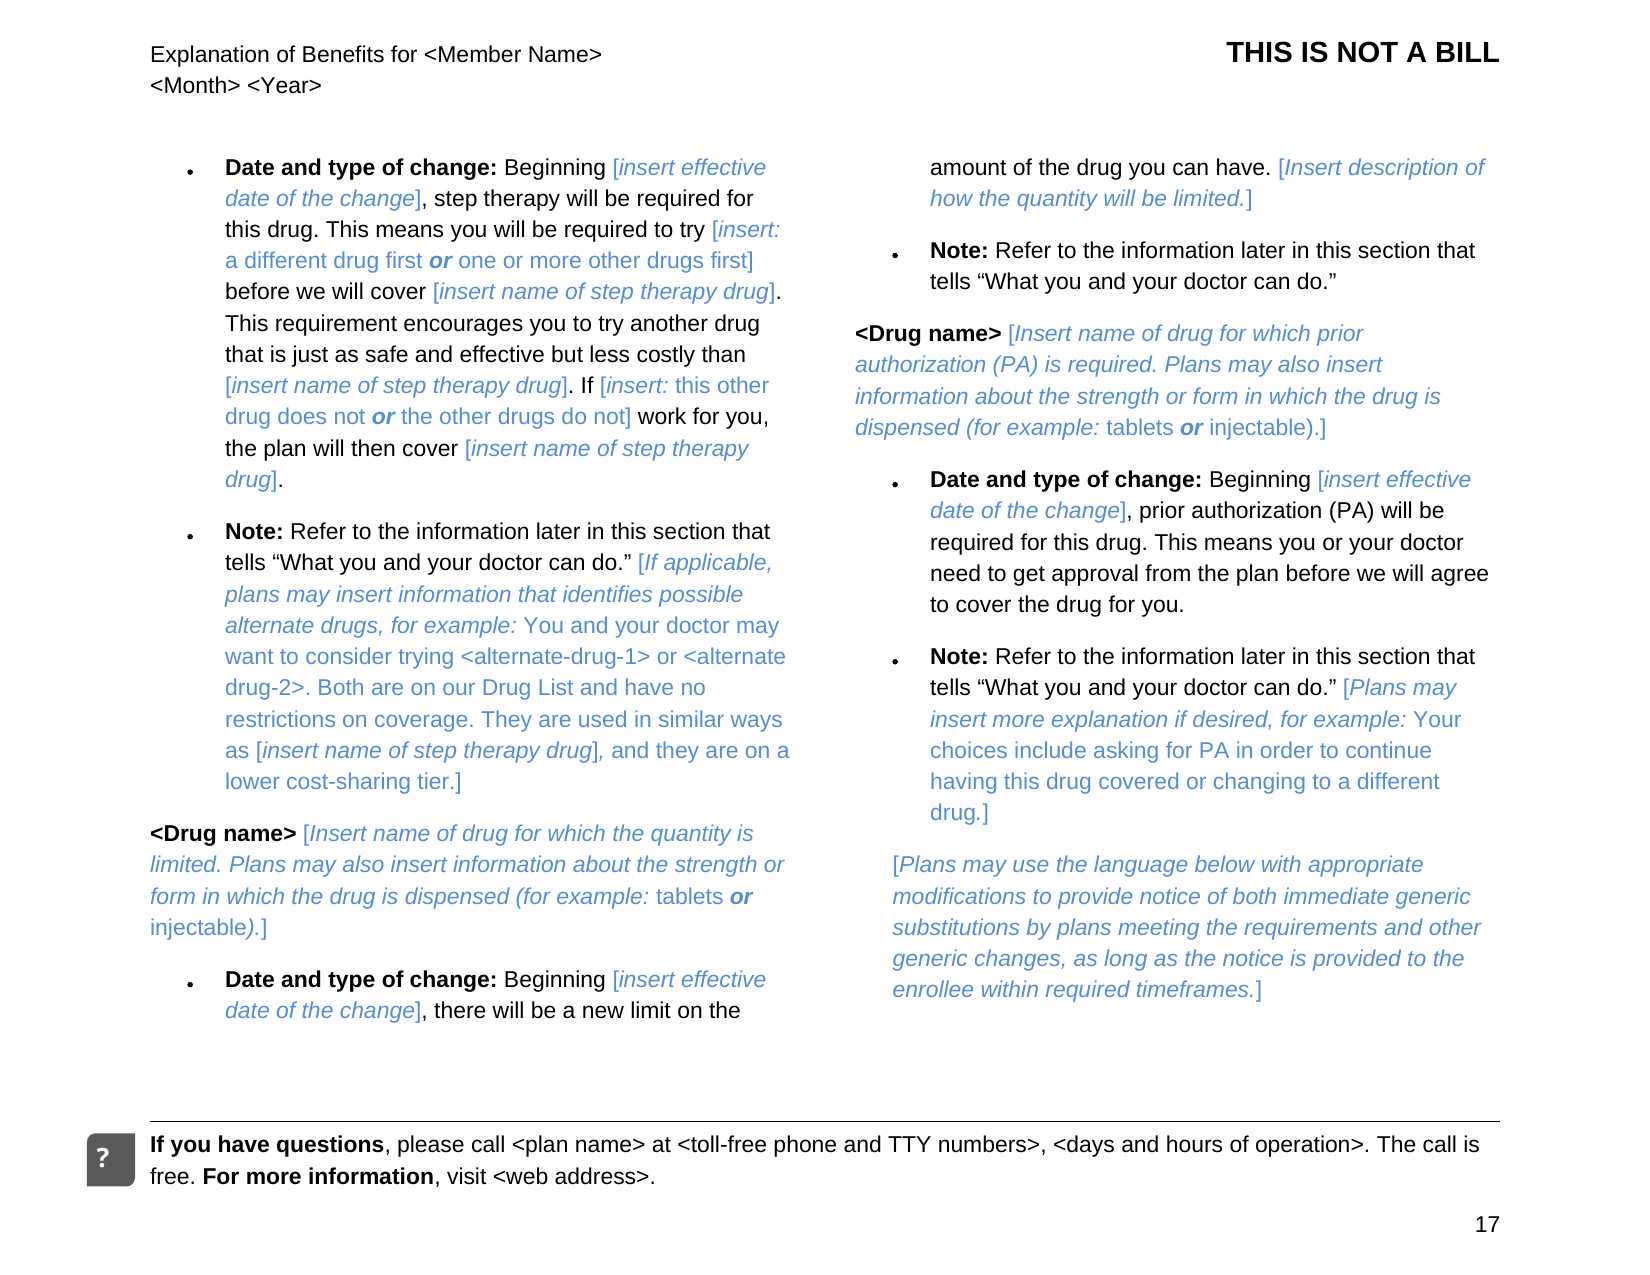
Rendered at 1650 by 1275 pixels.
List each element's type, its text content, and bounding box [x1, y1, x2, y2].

list <Drug name> [Insert name of drug for which the quantity is limited. Plans may also insert information about the strength or form in which the drug is dispensed (for example: tablets or injectable).] [150, 817, 795, 942]
list Date and type of change: Beginning [insert effective date of the change], there will be a new limit on the amount of the drug you can have. [Insert description of how the quantity will be limited.] [187, 962, 795, 1025]
list Note: Refer to the information later in this section that tells “What you and your doctor can do.” [892, 233, 1500, 296]
text [Plans may use the language below with appropriate modifications to provide notice of both immediate generic substitutions by plans meeting the requirements and other generic changes, as long as the notice is provided to the enrollee within required timeframes.] [892, 848, 1500, 1004]
list Date and type of change: Beginning [insert effective date of the change], prior authorization (PA) will be required for this drug. This means you or your doctor need to get approval from the plan before we will agree to cover the drug for you. [892, 462, 1500, 619]
list Date and type of change: Beginning [insert effective date of the change], there will be a new limit on the amount of the drug you can have. [Insert description of how the quantity will be limited.] [892, 150, 1500, 212]
list Note: Refer to the information later in this section that tells “What you and your doctor can do.” [If applicable, plans may insert information that identifies possible alternate drugs, for example: You and your doctor may want to consider trying <alternate-drug-1> or <alternate drug-2>. Both are on our Drug List and have no restrictions on coverage. They are used in similar ways as [insert name of step therapy drug], and they are on a lower cost-sharing tier.] [187, 514, 795, 796]
list Date and type of change: Beginning [insert effective date of the change], step therapy will be required for this drug. This means you will be required to try [insert: a different drug first or one or more other drugs first] before we will cover [insert name of step therapy drug]. This requirement encourages you to try another drug that is just as safe and effective but less costly than [insert name of step therapy drug]. If [insert: this other drug does not or the other drugs do not] work for you, the plan will then cover [insert name of step therapy drug]. [187, 150, 795, 494]
list Note: Refer to the information later in this section that tells “What you and your doctor can do.” [Plans may insert more explanation if desired, for example: Your choices include asking for PA in order to continue having this drug covered or changing to a different drug.] [892, 639, 1500, 827]
list <Drug name> [Insert name of drug for which prior authorization (PA) is required. Plans may also insert information about the strength or form in which the drug is dispensed (for example: tablets or injectable).] [855, 317, 1500, 442]
